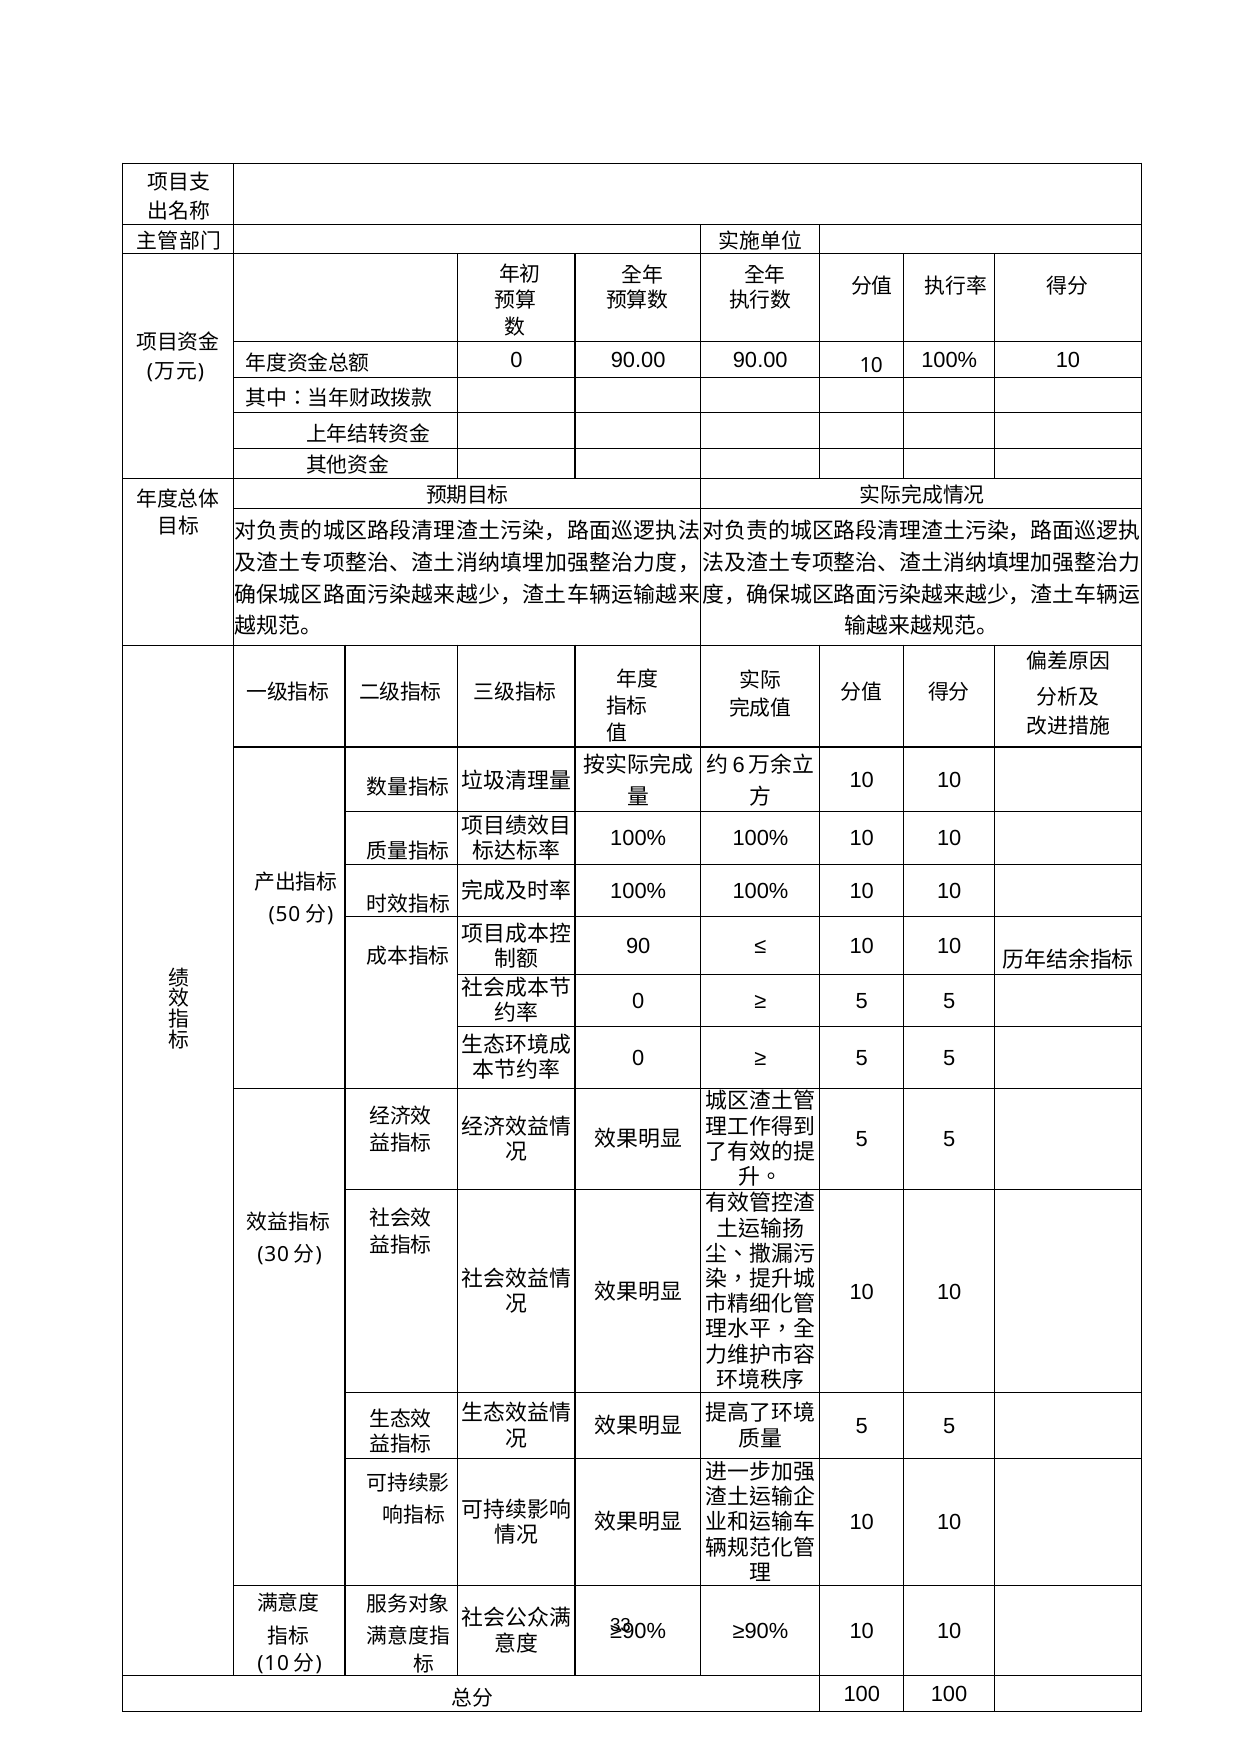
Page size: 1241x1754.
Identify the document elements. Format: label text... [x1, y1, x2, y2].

table_cell 总分 [123, 1676, 819, 1711]
table_header [234, 164, 1141, 224]
table_cell 数量指标 [346, 748, 457, 811]
table_cell 提高了环境质量 [701, 1393, 819, 1458]
table_cell 效果明显 [576, 1190, 700, 1392]
table_cell 100% [701, 865, 819, 916]
table_cell ≥90% [701, 1586, 819, 1675]
table_cell 5 [820, 1393, 903, 1458]
table_cell 0 [458, 342, 574, 377]
table_cell [234, 225, 700, 253]
table_cell [576, 449, 700, 478]
table_cell 偏差原因 分析及 改进措施 [995, 646, 1141, 746]
table_cell 年度总体目标 [123, 479, 233, 644]
table_cell 10 [820, 812, 903, 864]
table_cell [458, 413, 574, 448]
table_cell [995, 1459, 1141, 1585]
table_cell 三级指标 [458, 646, 574, 746]
table_cell 5 [820, 1089, 903, 1189]
table_cell 90.00 [576, 342, 700, 377]
table_cell [904, 449, 994, 478]
table_cell 其中：当年财政拨款 [234, 378, 457, 412]
table_cell 10 [820, 917, 903, 974]
table_cell [995, 748, 1141, 811]
table_cell 10 [820, 1459, 903, 1585]
table_cell [576, 378, 700, 412]
table_cell 其他资金 [234, 449, 457, 478]
table_cell [995, 865, 1141, 916]
table_cell 有效管控渣土运输扬尘、撒漏污染，提升城市精细化管理水平，全力维护市容环境秩序 [701, 1190, 819, 1392]
table_cell 10 [904, 1459, 994, 1585]
table_cell [904, 378, 994, 412]
table_cell [995, 812, 1141, 864]
table_cell 上年结转资金 [234, 413, 457, 448]
table_cell 社会成本节约率 [458, 975, 574, 1026]
table_cell 实际完成值 [701, 646, 819, 746]
table_cell 成本指标 [346, 917, 457, 1087]
table_cell [995, 1027, 1141, 1087]
table_cell 年初预算数 [458, 254, 574, 341]
table_cell [701, 449, 819, 478]
table_cell 主管部门 [123, 225, 233, 253]
table_cell 10 [995, 342, 1141, 377]
table_cell 生态环境成本节约率 [458, 1027, 574, 1087]
table_cell 历年结余指标 [995, 917, 1141, 974]
table_cell 100% [904, 342, 994, 377]
table_cell 完成及时率 [458, 865, 574, 916]
table_cell [995, 1676, 1141, 1711]
table_cell 可持续影响情况 [458, 1459, 574, 1585]
table_cell 10 [904, 1190, 994, 1392]
table_cell 5 [820, 1027, 903, 1087]
table_cell 10 [904, 1586, 994, 1675]
table_cell 年度指标值 [576, 646, 700, 746]
table_cell 执行率 [904, 254, 994, 341]
table_cell 项目资金 (万元) [123, 254, 233, 478]
table_cell 实施单位 [701, 225, 819, 253]
table_cell [995, 1393, 1141, 1458]
table_cell 效益指标 (30分) [234, 1089, 344, 1585]
table_cell 100% [576, 812, 700, 864]
table_cell 5 [904, 1027, 994, 1087]
table_cell [701, 378, 819, 412]
table_cell 0 [576, 975, 700, 1026]
table_cell 对负责的城区路段清理渣土污染，路面巡逻执法及渣土专项整治、渣土消纳填埋加强整治力度，确保城区路面污染越来越少，渣土车辆运输越来越规范。 [701, 509, 1141, 644]
table_cell 进一步加强渣土运输企业和运输车辆规范化管理 [701, 1459, 819, 1585]
table_cell [995, 1190, 1141, 1392]
table_cell 10 [904, 917, 994, 974]
table_cell 分值 [820, 646, 903, 746]
table_cell 5 [904, 1393, 994, 1458]
table_cell 5 [820, 975, 903, 1026]
table_cell 10 [820, 865, 903, 916]
table_cell 可持续影 响指标 [346, 1459, 457, 1585]
table_cell 10 [820, 1586, 903, 1675]
table_cell 100 [820, 1676, 903, 1711]
table_cell 10 [820, 748, 903, 811]
table_cell [820, 378, 903, 412]
table_cell [701, 413, 819, 448]
table_cell 得分 [904, 646, 994, 746]
table_cell 全年执行数 [701, 254, 819, 341]
table_cell 绩效指标 [123, 646, 233, 1675]
table_cell [995, 1089, 1141, 1189]
table_cell 90.00 [701, 342, 819, 377]
table_cell 10 [904, 865, 994, 916]
table_cell 质量指标 [346, 812, 457, 864]
table_cell [904, 413, 994, 448]
table_cell 生态效益指标 [346, 1393, 457, 1458]
table_cell 100% [701, 812, 819, 864]
table_cell 产出指标 (50分) [234, 748, 344, 1087]
table_cell 0 [576, 1027, 700, 1087]
table_cell 效果明显 [576, 1459, 700, 1585]
table_cell ≤ [701, 917, 819, 974]
table_cell 5 [904, 975, 994, 1026]
table_cell 项目绩效目标达标率 [458, 812, 574, 864]
table_cell ≥90% [576, 1586, 700, 1675]
table_cell 实际完成情况 [701, 479, 1141, 508]
table_cell [576, 413, 700, 448]
table_cell 效果明显 [576, 1393, 700, 1458]
table_cell 全年预算数 [576, 254, 700, 341]
table_cell 满意度 指标 (10分) [234, 1586, 344, 1675]
table_cell ≥ [701, 975, 819, 1026]
table_cell 时效指标 [346, 865, 457, 916]
table_cell 生态效益情况 [458, 1393, 574, 1458]
table_cell [995, 975, 1141, 1026]
table_cell [458, 449, 574, 478]
table_cell 项目成本控制额 [458, 917, 574, 974]
table_cell [820, 449, 903, 478]
table_cell 社会公众满意度 [458, 1586, 574, 1675]
table_cell 效果明显 [576, 1089, 700, 1189]
table_cell 预期目标 [234, 479, 700, 508]
table_cell [234, 254, 457, 341]
table_cell [995, 1586, 1141, 1675]
table_cell [995, 449, 1141, 478]
table_cell [458, 378, 574, 412]
table_cell 约6万余立方 [701, 748, 819, 811]
table_cell 分值 [820, 254, 903, 341]
table_cell 对负责的城区路段清理渣土污染，路面巡逻执法及渣土专项整治、渣土消纳填埋加强整治力度，确保城区路面污染越来越少，渣土车辆运输越来越规范。 [234, 509, 700, 644]
table_cell [995, 378, 1141, 412]
table_cell 5 [904, 1089, 994, 1189]
table_cell 10 [904, 812, 994, 864]
table_cell 100% [576, 865, 700, 916]
table_cell 二级指标 [346, 646, 457, 746]
table_cell 经济效益情况 [458, 1089, 574, 1189]
table_cell 年度资金总额 [234, 342, 457, 377]
table_cell [820, 225, 1141, 253]
table_cell 按实际完成量 [576, 748, 700, 811]
table_cell 社会效益情况 [458, 1190, 574, 1392]
table_cell ≥ [701, 1027, 819, 1087]
table_cell 服务对象 满意度指 标 [346, 1586, 457, 1675]
table_header 项目支出名称 [123, 164, 233, 224]
table_cell [995, 413, 1141, 448]
table_cell 社会效益指标 [346, 1190, 457, 1392]
table_cell 100 [904, 1676, 994, 1711]
table_cell 得分 [995, 254, 1141, 341]
table_cell 10 [820, 1190, 903, 1392]
table_cell [820, 413, 903, 448]
table_cell 经济效益指标 [346, 1089, 457, 1189]
table_cell 90 [576, 917, 700, 974]
table_cell 垃圾清理量 [458, 748, 574, 811]
table_cell 10 [820, 342, 903, 377]
table_cell 一级指标 [234, 646, 344, 746]
table_cell 10 [904, 748, 994, 811]
table_cell 城区渣土管理工作得到了有效的提升。 [701, 1089, 819, 1189]
